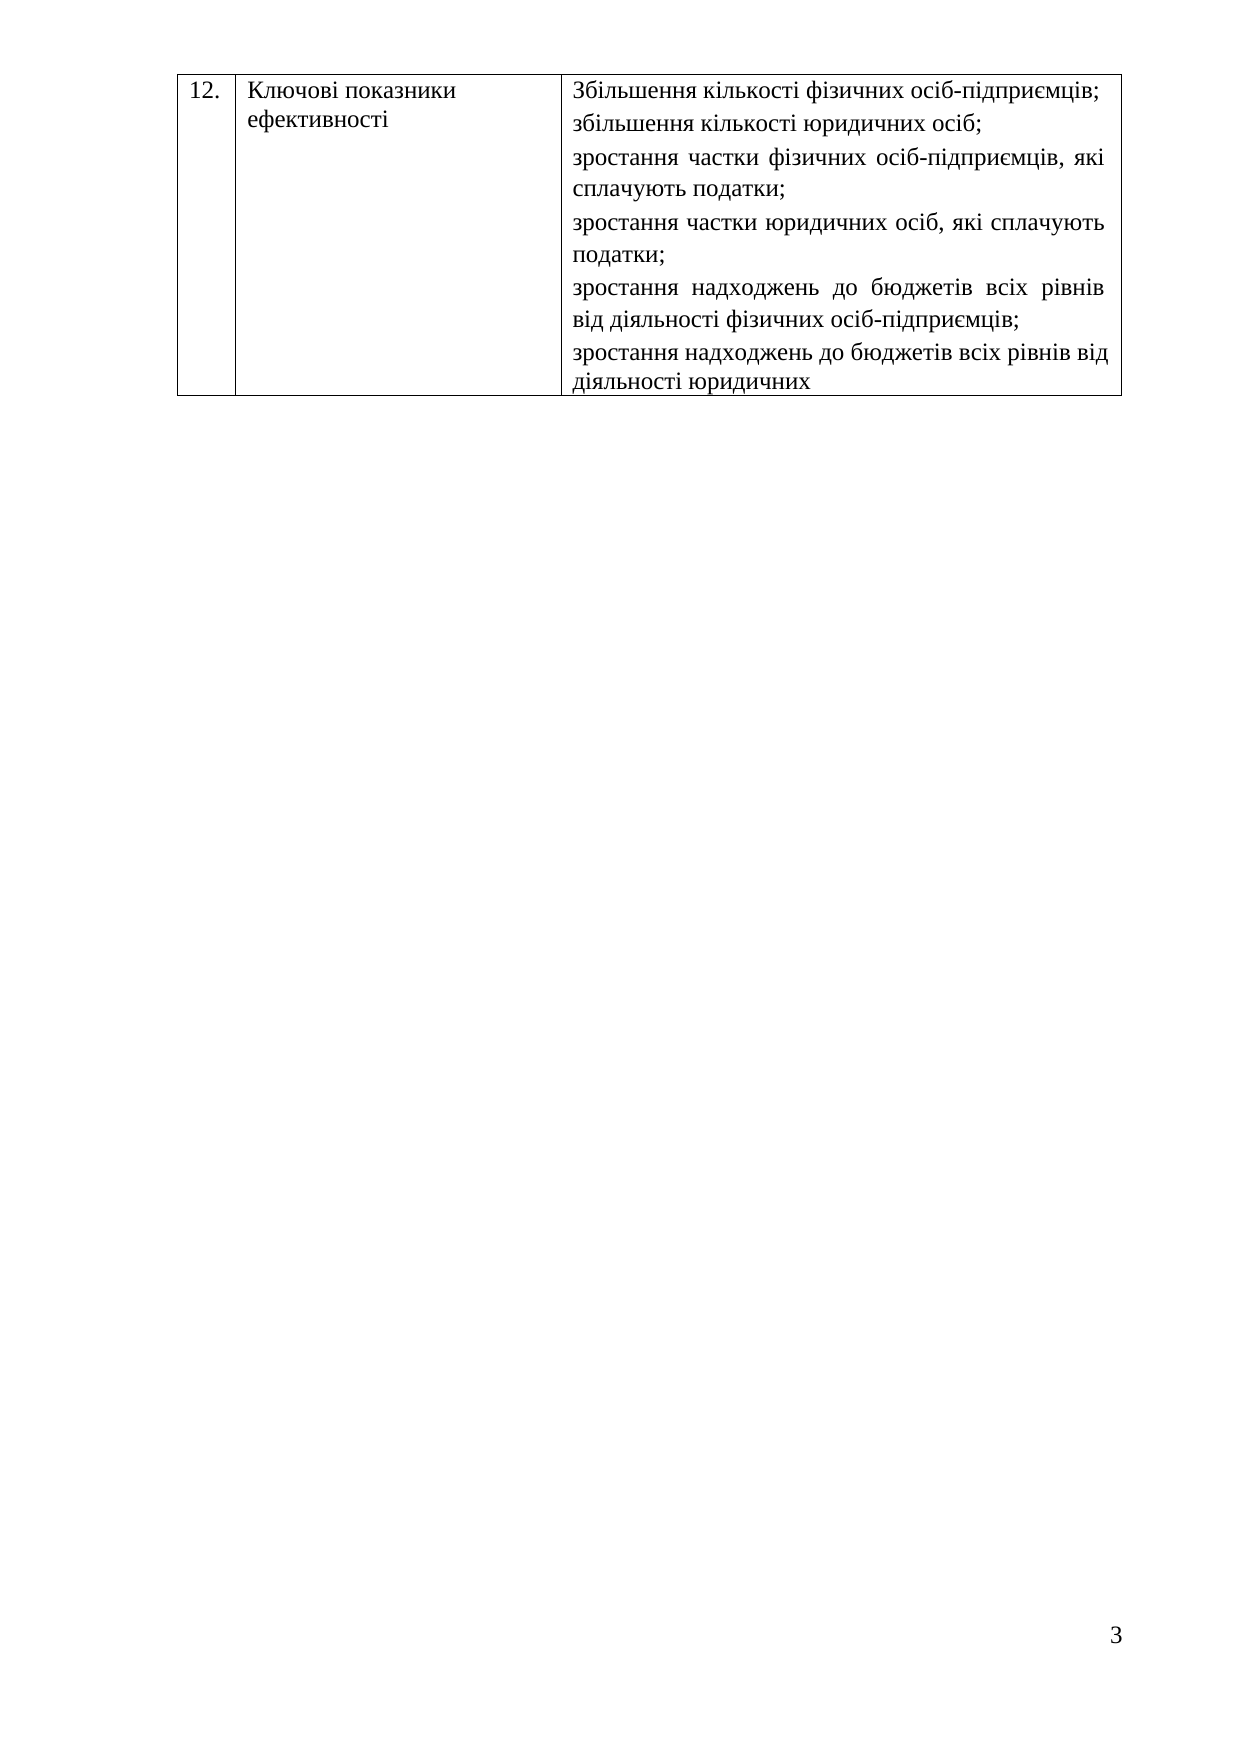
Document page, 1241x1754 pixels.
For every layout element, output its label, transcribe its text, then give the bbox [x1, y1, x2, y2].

table_cell Збільшення кількості фізичних осіб-підприємців; збільшення кількості юридичних осіб; зростання частки фізичних осіб-підприємців, які сплачують податки; зростання частки юридичних осіб, які сплачують податки; зростання надходжень до бюджетів всіх рівнів від діяльності фізичних осіб-підприємців; зростання надходжень до бюджетів всіх рівнів від діяльності юридичних [562, 75, 1121, 395]
table_cell Ключові показники ефективності [236, 75, 561, 395]
table_cell 12. [178, 75, 235, 395]
